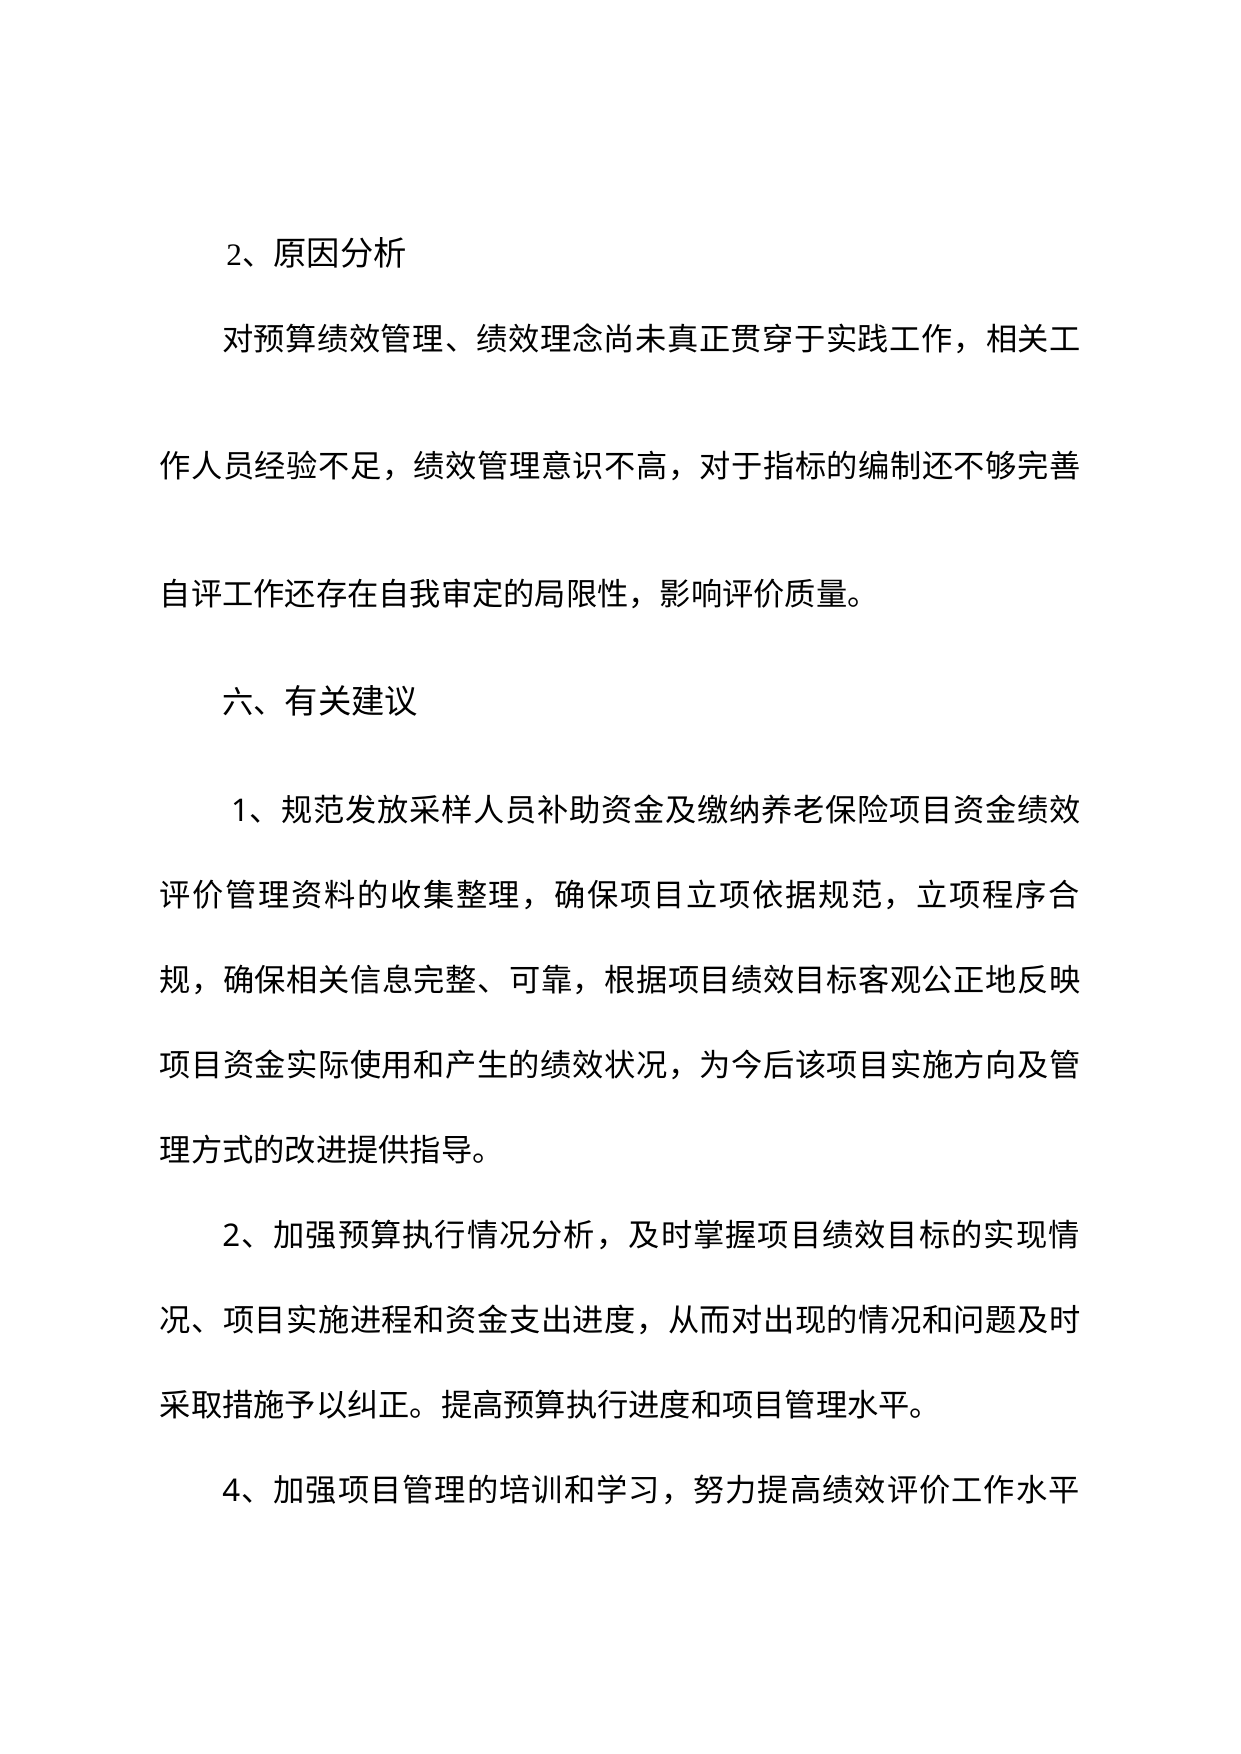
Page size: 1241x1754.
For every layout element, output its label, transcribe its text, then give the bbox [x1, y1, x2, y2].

text 2、加强预算执行情况分析，及时掌握项目绩效目标的实现情况、项目实施进程和资金支出进度，从而对出现的情况和问题及时采取措施予以纠正。提高预算执行进度和项目管理水平。 [159, 1190, 1081, 1445]
text 六、有关建议 [159, 656, 1081, 741]
text 对预算绩效管理、绩效理念尚未真正贯穿于实践工作，相关工作人员经验不足，绩效管理意识不高，对于指标的编制还不够完善。自评工作还存在自我审定的局限性，影响评价质量。 [159, 294, 1081, 634]
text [159, 1445, 1081, 1530]
text 1、规范发放采样人员补助资金及缴纳养老保险项目资金绩效评价管理资料的收集整理，确保项目立项依据规范，立项程序合规，确保相关信息完整、可靠，根据项目绩效目标客观公正地反映项目资金实际使用和产生的绩效状况，为今后该项目实施方向及管理方式的改进提供指导。 [159, 765, 1081, 1190]
list 原因分析 [159, 209, 1081, 294]
